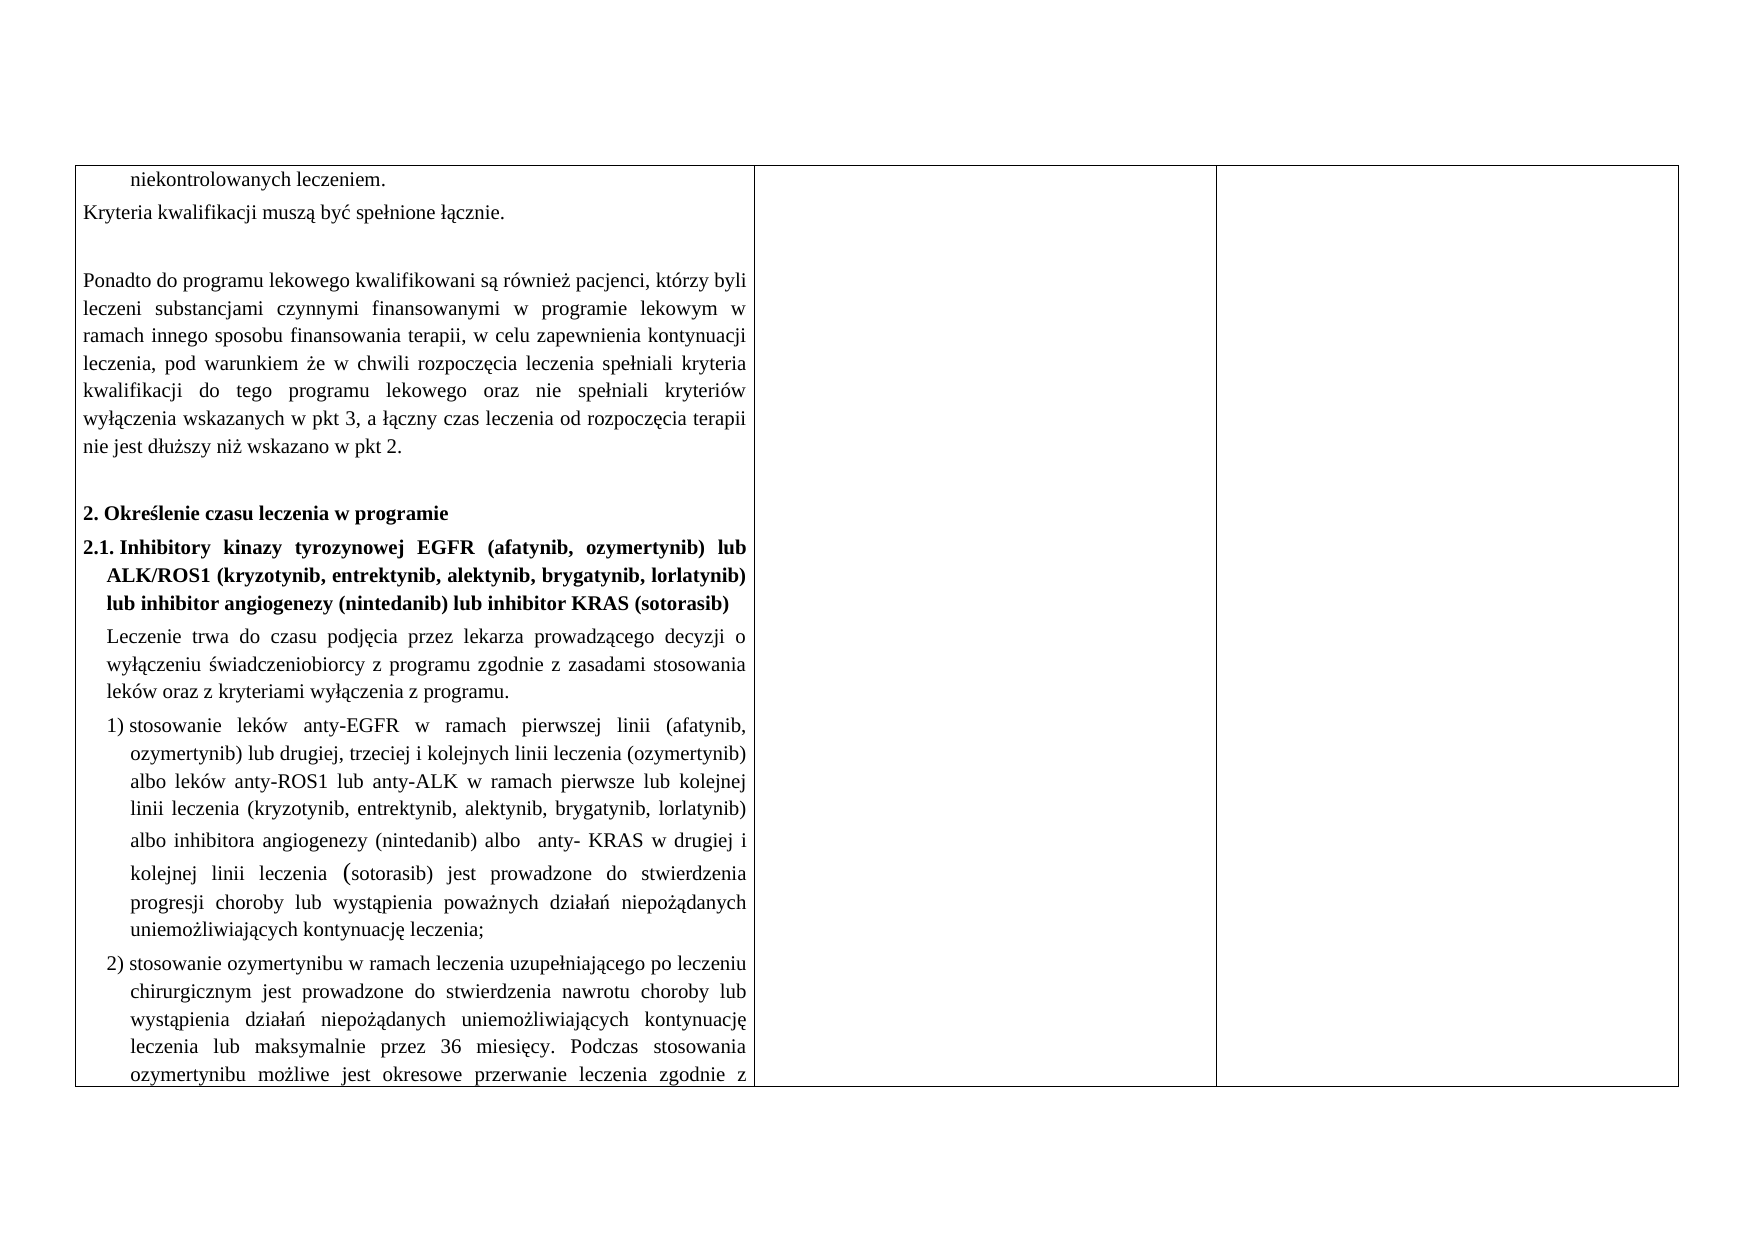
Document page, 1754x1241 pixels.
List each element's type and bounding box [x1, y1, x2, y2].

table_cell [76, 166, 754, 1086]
table_cell [1217, 166, 1678, 1086]
table_cell [755, 166, 1216, 1086]
